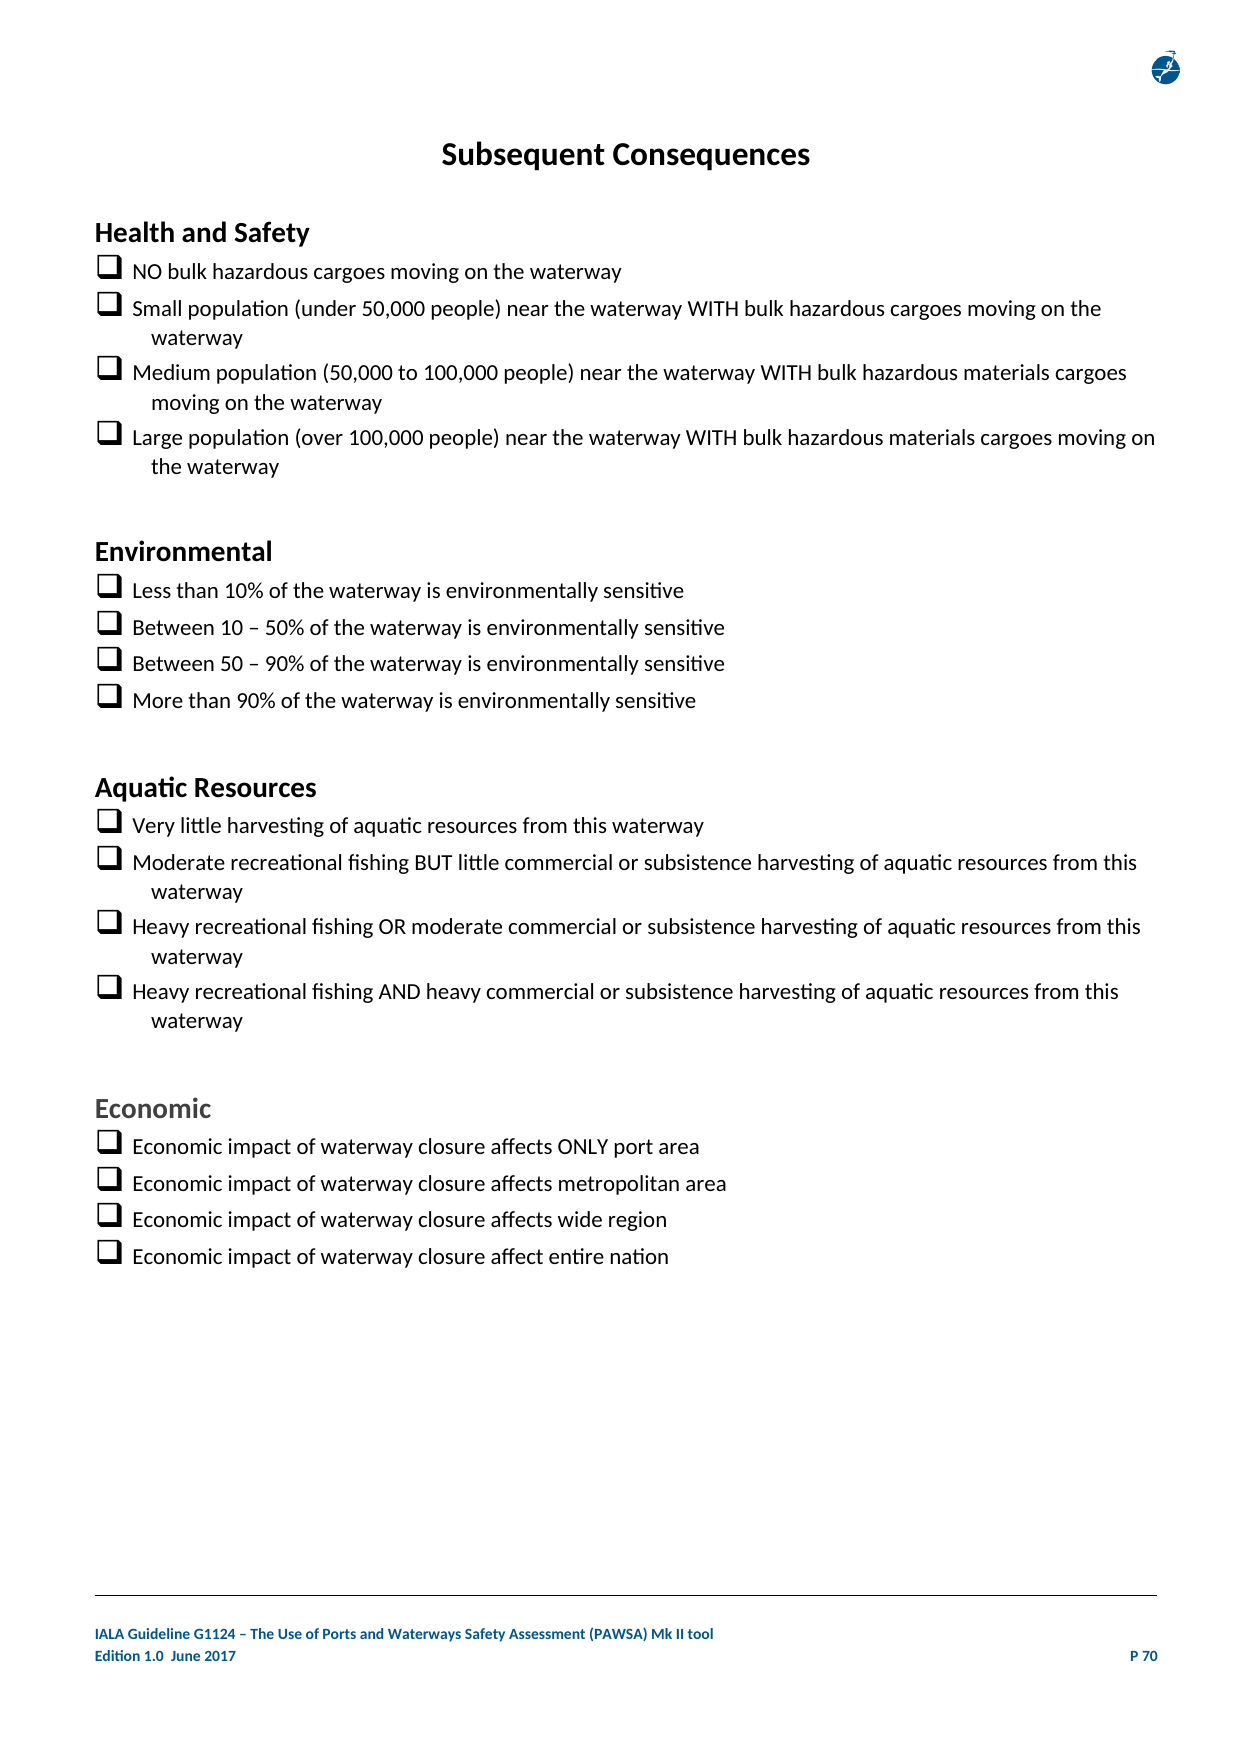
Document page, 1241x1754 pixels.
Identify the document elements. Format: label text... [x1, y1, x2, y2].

subtitle Economic [94, 1090, 1157, 1125]
list Between 10 – 50% of the waterway is environmentally sensitive [94, 612, 1157, 642]
list Very little harvesting of aquatic resources from this waterway [94, 811, 1157, 841]
list Small population (under 50,000 people) near the waterway WITH bulk hazardous cargoes moving on the waterway [94, 293, 1157, 351]
text Environmental [94, 533, 1157, 569]
list Medium population (50,000 to 100,000 people) near the waterway WITH bulk hazardous materials cargoes moving on the waterway [94, 357, 1157, 416]
list Moderate recreational fishing BUT little commercial or subsistence harvesting of aquatic resources from this waterway [94, 847, 1157, 905]
text Subsequent Consequences [94, 133, 1157, 174]
list Economic impact of waterway closure affects metropolitan area [94, 1168, 1157, 1198]
list Economic impact of waterway closure affects wide region [94, 1205, 1157, 1235]
list Economic impact of waterway closure affects ONLY port area [94, 1132, 1157, 1162]
list NO bulk hazardous cargoes moving on the waterway [94, 256, 1157, 287]
list Less than 10% of the waterway is environmentally sensitive [94, 575, 1157, 606]
text Aquatic Resources [94, 769, 1157, 804]
list Between 50 – 90% of the waterway is environmentally sensitive [94, 648, 1157, 679]
text Health and Safety [94, 214, 1157, 250]
list Large population (over 100,000 people) near the waterway WITH bulk hazardous materials cargoes moving on the waterway [94, 422, 1157, 480]
list More than 90% of the waterway is environmentally sensitive [94, 685, 1157, 715]
list Heavy recreational fishing AND heavy commercial or subsistence harvesting of aquatic resources from this waterway [94, 976, 1157, 1034]
picture [1120, 0, 1239, 119]
list Heavy recreational fishing OR moderate commercial or subsistence harvesting of aquatic resources from this waterway [94, 912, 1157, 970]
list Economic impact of waterway closure affect entire nation [94, 1241, 1157, 1272]
